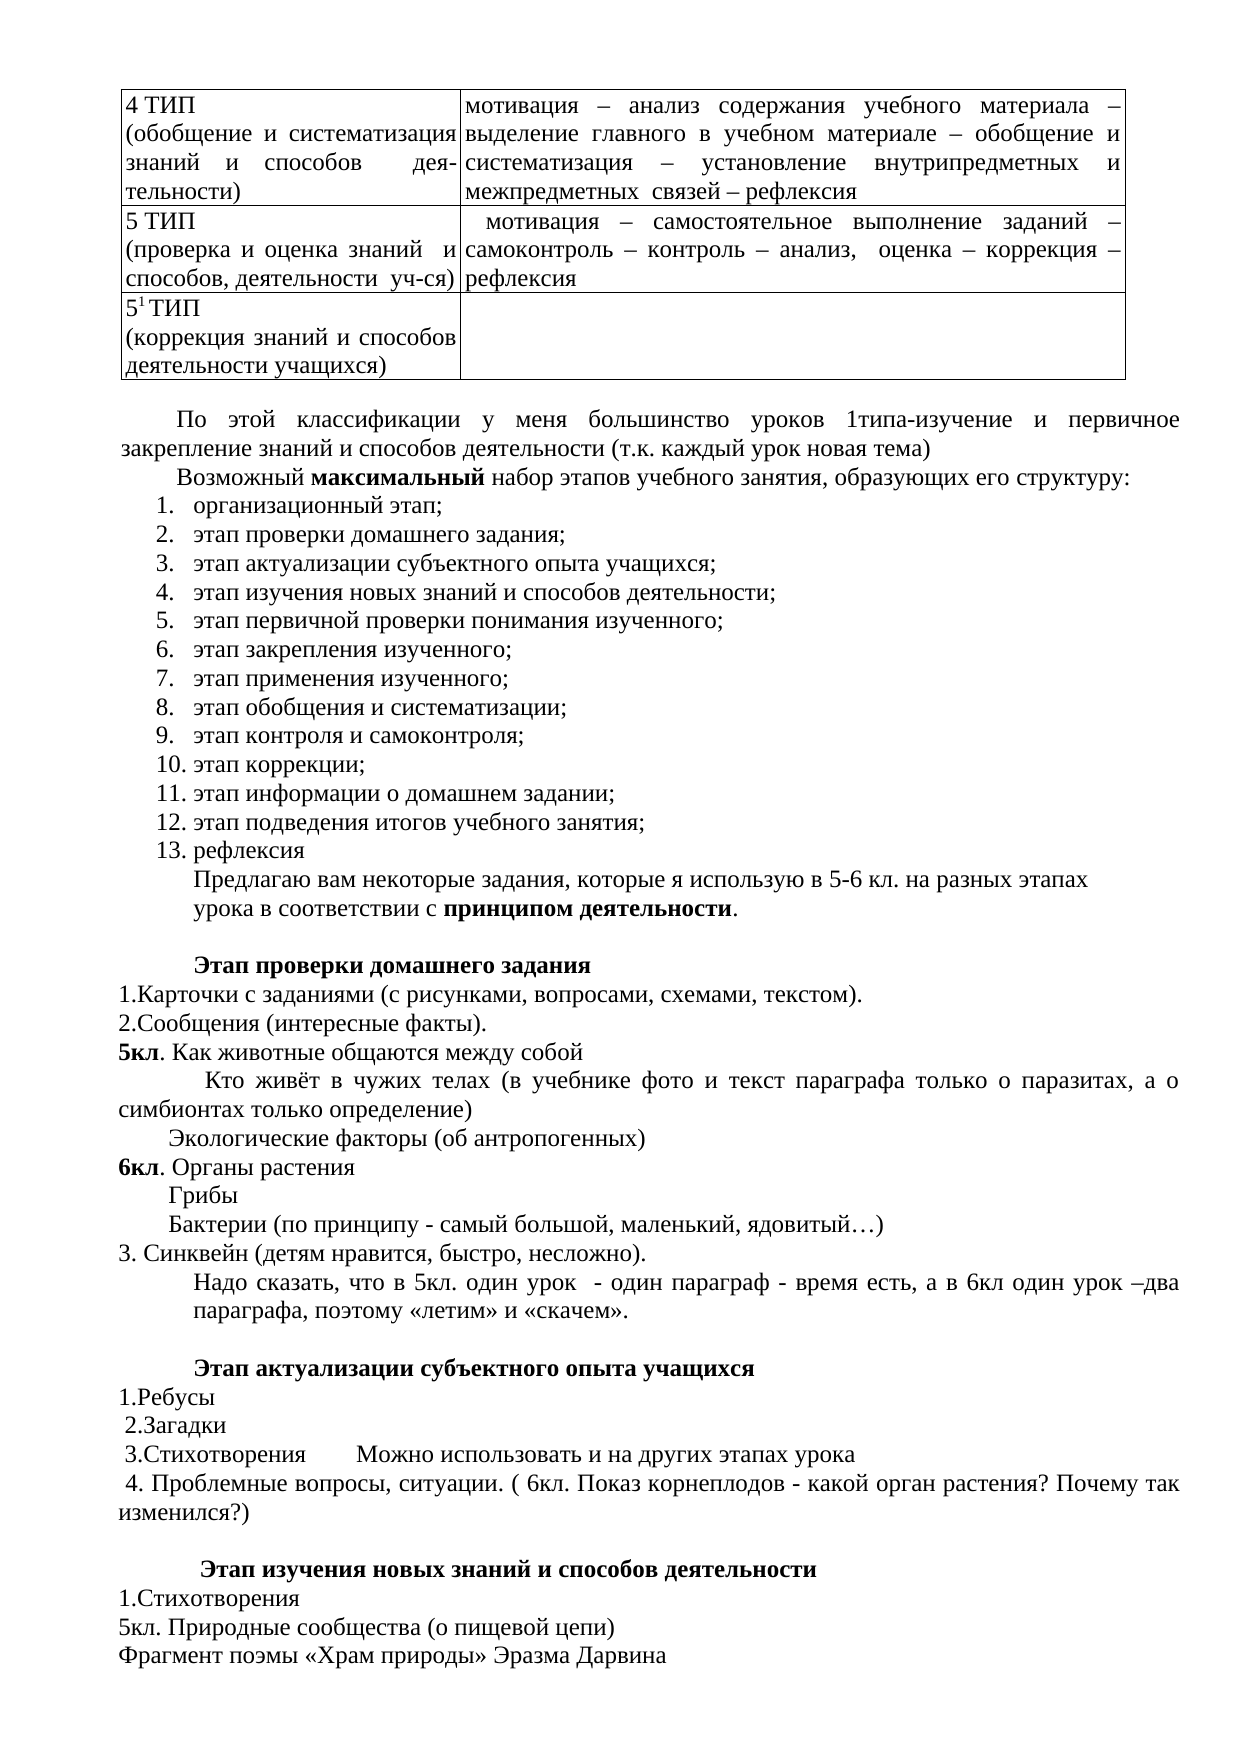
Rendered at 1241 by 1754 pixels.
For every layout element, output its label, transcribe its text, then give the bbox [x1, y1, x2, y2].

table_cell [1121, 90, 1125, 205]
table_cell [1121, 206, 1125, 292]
text 2.Сообщения (интересные факты). [118, 1008, 1181, 1037]
text 1.Карточки с заданиями (с рисунками, вопросами, схемами, текстом). [118, 979, 1181, 1008]
text Фрагмент поэмы «Храм природы» Эразма Дарвина [118, 1641, 1181, 1669]
list этап применения изученного; [156, 663, 1181, 692]
list этап закрепления изученного; [156, 634, 1181, 663]
list организационный этап; [156, 491, 1181, 519]
text Кто живёт в чужих телах (в учебнике фото и текст параграфа только о паразитах, а о симбионтах только определение) [118, 1066, 1181, 1123]
text По этой классификации у меня большинство уроков 1типа-изучение и первичное закрепление знаний и способов деятельности (т.к. каждый урок новая тема) [121, 404, 1181, 462]
text 1.Ребусы [118, 1382, 1181, 1411]
text Надо сказать, что в 5кл. один урок - один параграф - время есть, а в 6кл один урок –два параграфа, поэтому «летим» и «скачем». [193, 1267, 1181, 1324]
list этап обобщения и систематизации; [156, 692, 1181, 721]
text 5кл. Как животные общаются между собой [118, 1037, 1181, 1066]
text урока в соответствии с принципом деятельности. [193, 893, 1181, 922]
list рефлексия [156, 836, 1181, 864]
text Бактерии (по принципу - самый большой, маленький, ядовитый…) [118, 1209, 1181, 1238]
list этап первичной проверки понимания изученного; [156, 606, 1181, 634]
text Грибы [118, 1181, 1181, 1209]
text Этап проверки домашнего задания [193, 951, 1181, 979]
text 6кл. Органы растения [118, 1152, 1181, 1181]
text Этап изучения новых знаний и способов деятельности [118, 1554, 1181, 1583]
list этап контроля и самоконтроля; [156, 721, 1181, 749]
text Возможный максимальный набор этапов учебного занятия, образующих его структуру: [121, 462, 1181, 491]
list этап подведения итогов учебного занятия; [156, 807, 1181, 836]
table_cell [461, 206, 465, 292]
list этап коррекции; [156, 749, 1181, 778]
text 3.Стихотворения Можно использовать и на других этапах урока [118, 1439, 1181, 1468]
table_cell [461, 293, 1125, 379]
text Предлагаю вам некоторые задания, которые я использую в 5-6 кл. на разных этапах [193, 864, 1181, 893]
text 1.Стихотворения [118, 1583, 1181, 1612]
text 2.Загадки [118, 1411, 1181, 1439]
list этап информации о домашнем задании; [156, 778, 1181, 807]
list этап актуализации субъектного опыта учащихся; [156, 548, 1181, 577]
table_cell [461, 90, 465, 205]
list этап изучения новых знаний и способов деятельности; [156, 577, 1181, 606]
text 3. Синквейн (детям нравится, быстро, несложно). [118, 1238, 1181, 1267]
list этап проверки домашнего задания; [156, 519, 1181, 548]
text 5кл. Природные сообщества (о пищевой цепи) [118, 1612, 1181, 1641]
text Экологические факторы (об антропогенных) [118, 1123, 1181, 1152]
text Этап актуализации субъектного опыта учащихся [193, 1353, 1181, 1382]
text 4. Проблемные вопросы, ситуации. ( 6кл. Показ корнеплодов - какой орган растения? Почему так изменился?) [118, 1468, 1181, 1526]
